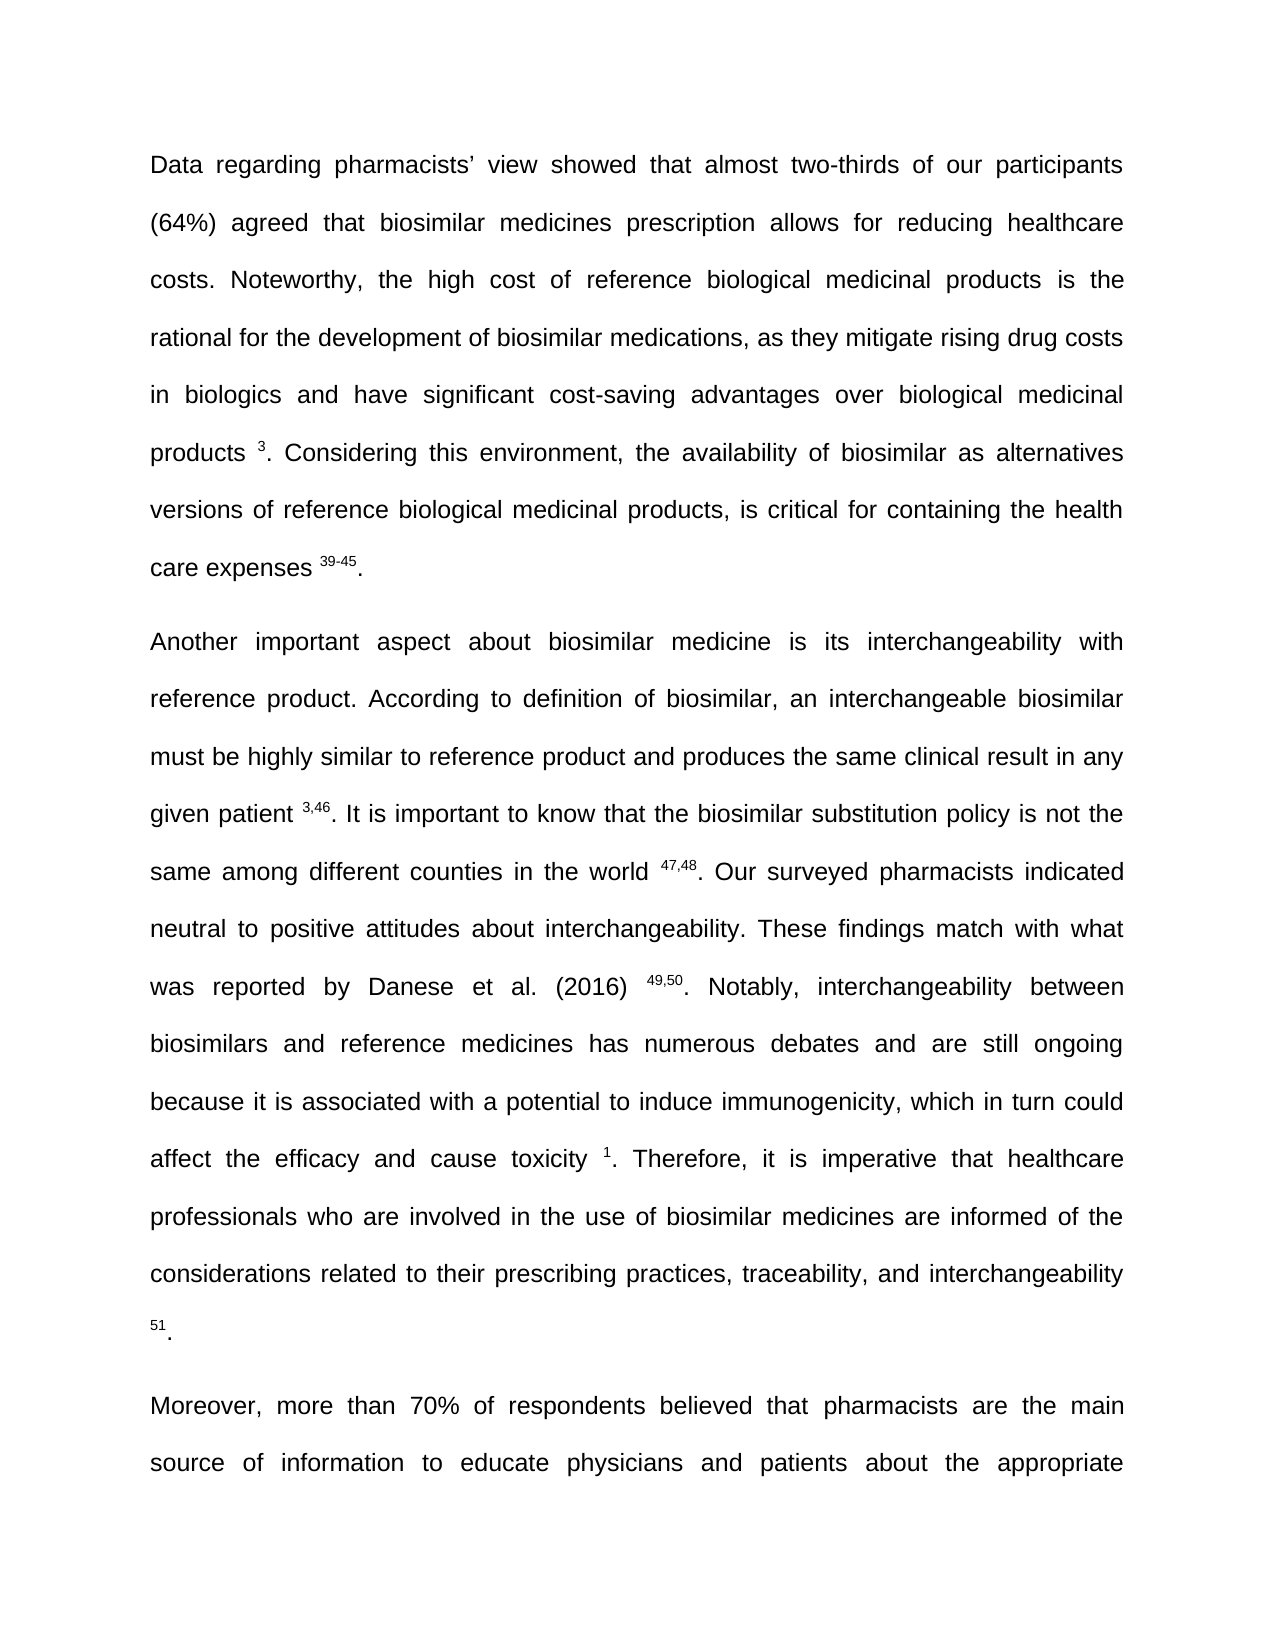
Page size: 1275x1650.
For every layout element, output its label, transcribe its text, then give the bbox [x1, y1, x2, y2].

text Another important aspect about biosimilar medicine is its interchangeability with reference product. According to definition of biosimilar, an interchangeable biosimilar must be highly similar to reference product and produces the same clinical result in any given patient 3,46. It is important to know that the biosimilar substitution policy is not the same among different counties in the world 47,48. Our surveyed pharmacists indicated neutral to positive attitudes about interchangeability. These findings match with what was reported by Danese et al. (2016) 49,50. Notably, interchangeability between biosimilars and reference medicines has numerous debates and are still ongoing because it is associated with a potential to induce immunogenicity, which in turn could affect the efficacy and cause toxicity 1. Therefore, it is imperative that healthcare professionals who are involved in the use of biosimilar medicines are informed of the considerations related to their prescribing practices, traceability, and interchangeability 51. [150, 627, 1125, 1345]
text Data regarding pharmacists’ view showed that almost two-thirds of our participants (64%) agreed that biosimilar medicines prescription allows for reducing healthcare costs. Noteworthy, the high cost of reference biological medicinal products is the rational for the development of biosimilar medications, as they mitigate rising drug costs in biologics and have significant cost-saving advantages over biological medicinal products 3. Considering this environment, the availability of biosimilar as alternatives versions of reference biological medicinal products, is critical for containing the health care expenses 39-45. [150, 150, 1125, 581]
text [150, 1391, 1125, 1477]
